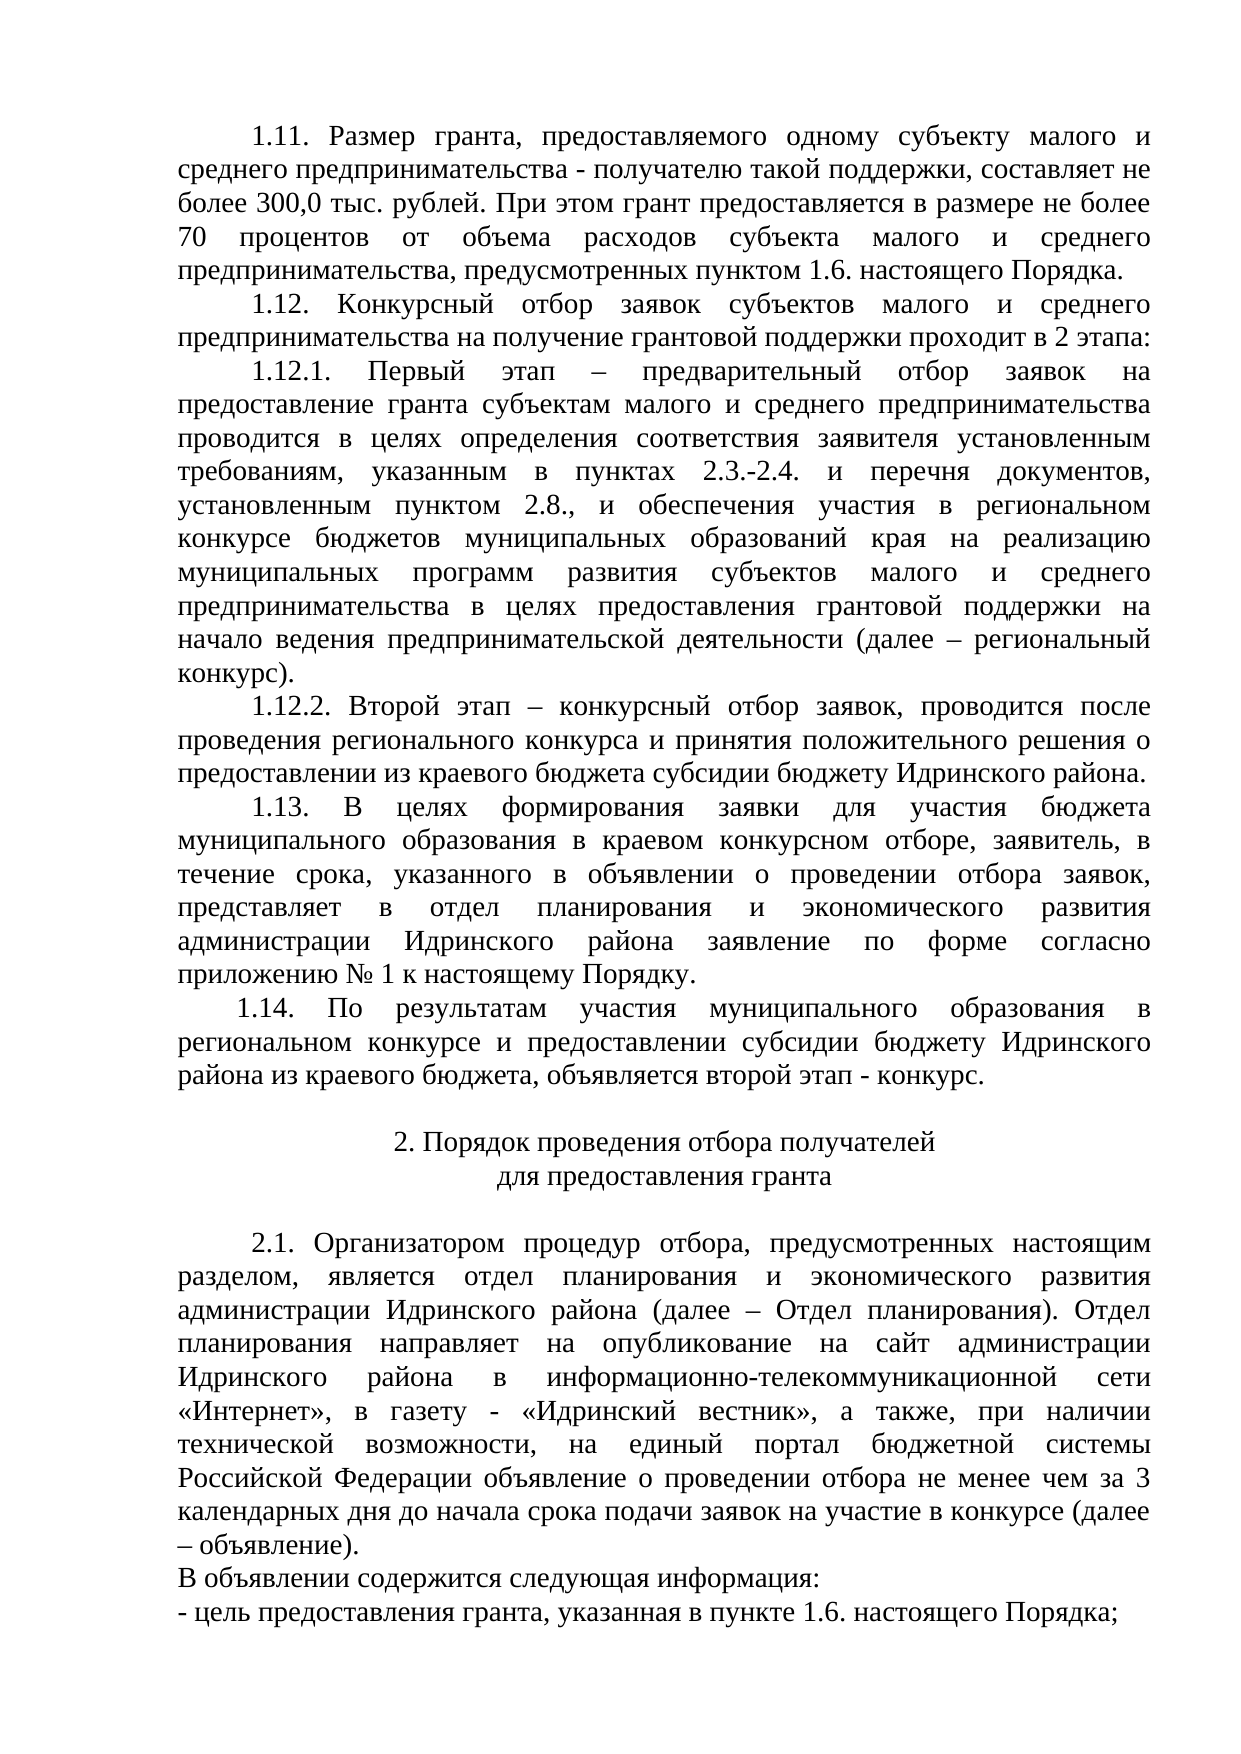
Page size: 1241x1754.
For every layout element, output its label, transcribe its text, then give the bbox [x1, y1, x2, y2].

text для предоставления гранта [177, 1158, 1152, 1191]
text 1.13. В целях формирования заявки для участия бюджета муниципального образования в краевом конкурсном отборе, заявитель, в течение срока, указанного в объявлении о проведении отбора заявок, представляет в отдел планирования и экономического развития администрации Идринского района заявление по форме согласно приложению № 1 к настоящему Порядку. [177, 789, 1152, 990]
text - цель предоставления гранта, указанная в пункте 1.6. настоящего Порядка; [177, 1594, 1152, 1627]
text 1.11. Размер гранта, предоставляемого одному субъекту малого и среднего предпринимательства - получателю такой поддержки, составляет не более 300,0 тыс. рублей. При этом грант предоставляется в размере не более 70 процентов от объема расходов субъекта малого и среднего предпринимательства, предусмотренных пунктом 1.6. настоящего Порядка. [177, 118, 1152, 286]
text 1.12.1. Первый этап – предварительный отбор заявок на предоставление гранта субъектам малого и среднего предпринимательства проводится в целях определения соответствия заявителя установленным требованиям, указанным в пунктах 2.3.-2.4. и перечня документов, установленным пунктом 2.8., и обеспечения участия в региональном конкурсе бюджетов муниципальных образований края на реализацию муниципальных программ развития субъектов малого и среднего предпринимательства в целях предоставления грантовой поддержки на начало ведения предпринимательской деятельности (далее – региональный конкурс). [177, 353, 1152, 688]
text 1.12. Конкурсный отбор заявок субъектов малого и среднего предпринимательства на получение грантовой поддержки проходит в 2 этапа: [177, 286, 1152, 353]
text 1.14. По результатам участия муниципального образования в региональном конкурсе и предоставлении субсидии бюджету Идринского района из краевого бюджета, объявляется второй этап - конкурс. [177, 990, 1152, 1091]
text 2.1. Организатором процедур отбора, предусмотренных настоящим разделом, является отдел планирования и экономического развития администрации Идринского района (далее – Отдел планирования). Отдел планирования направляет на опубликование на сайт администрации Идринского района в информационно-телекоммуникационной сети «Интернет», в газету - «Идринский вестник», а также, при наличии технической возможности, на единый портал бюджетной системы Российской Федерации объявление о проведении отбора не менее чем за 3 календарных дня до начала срока подачи заявок на участие в конкурсе (далее – объявление). [177, 1225, 1152, 1560]
text В объявлении содержится следующая информация: [177, 1560, 1152, 1594]
text 2. Порядок проведения отбора получателей [177, 1124, 1152, 1158]
text 1.12.2. Второй этап – конкурсный отбор заявок, проводится после проведения регионального конкурса и принятия положительного решения о предоставлении из краевого бюджета субсидии бюджету Идринского района. [177, 688, 1152, 789]
